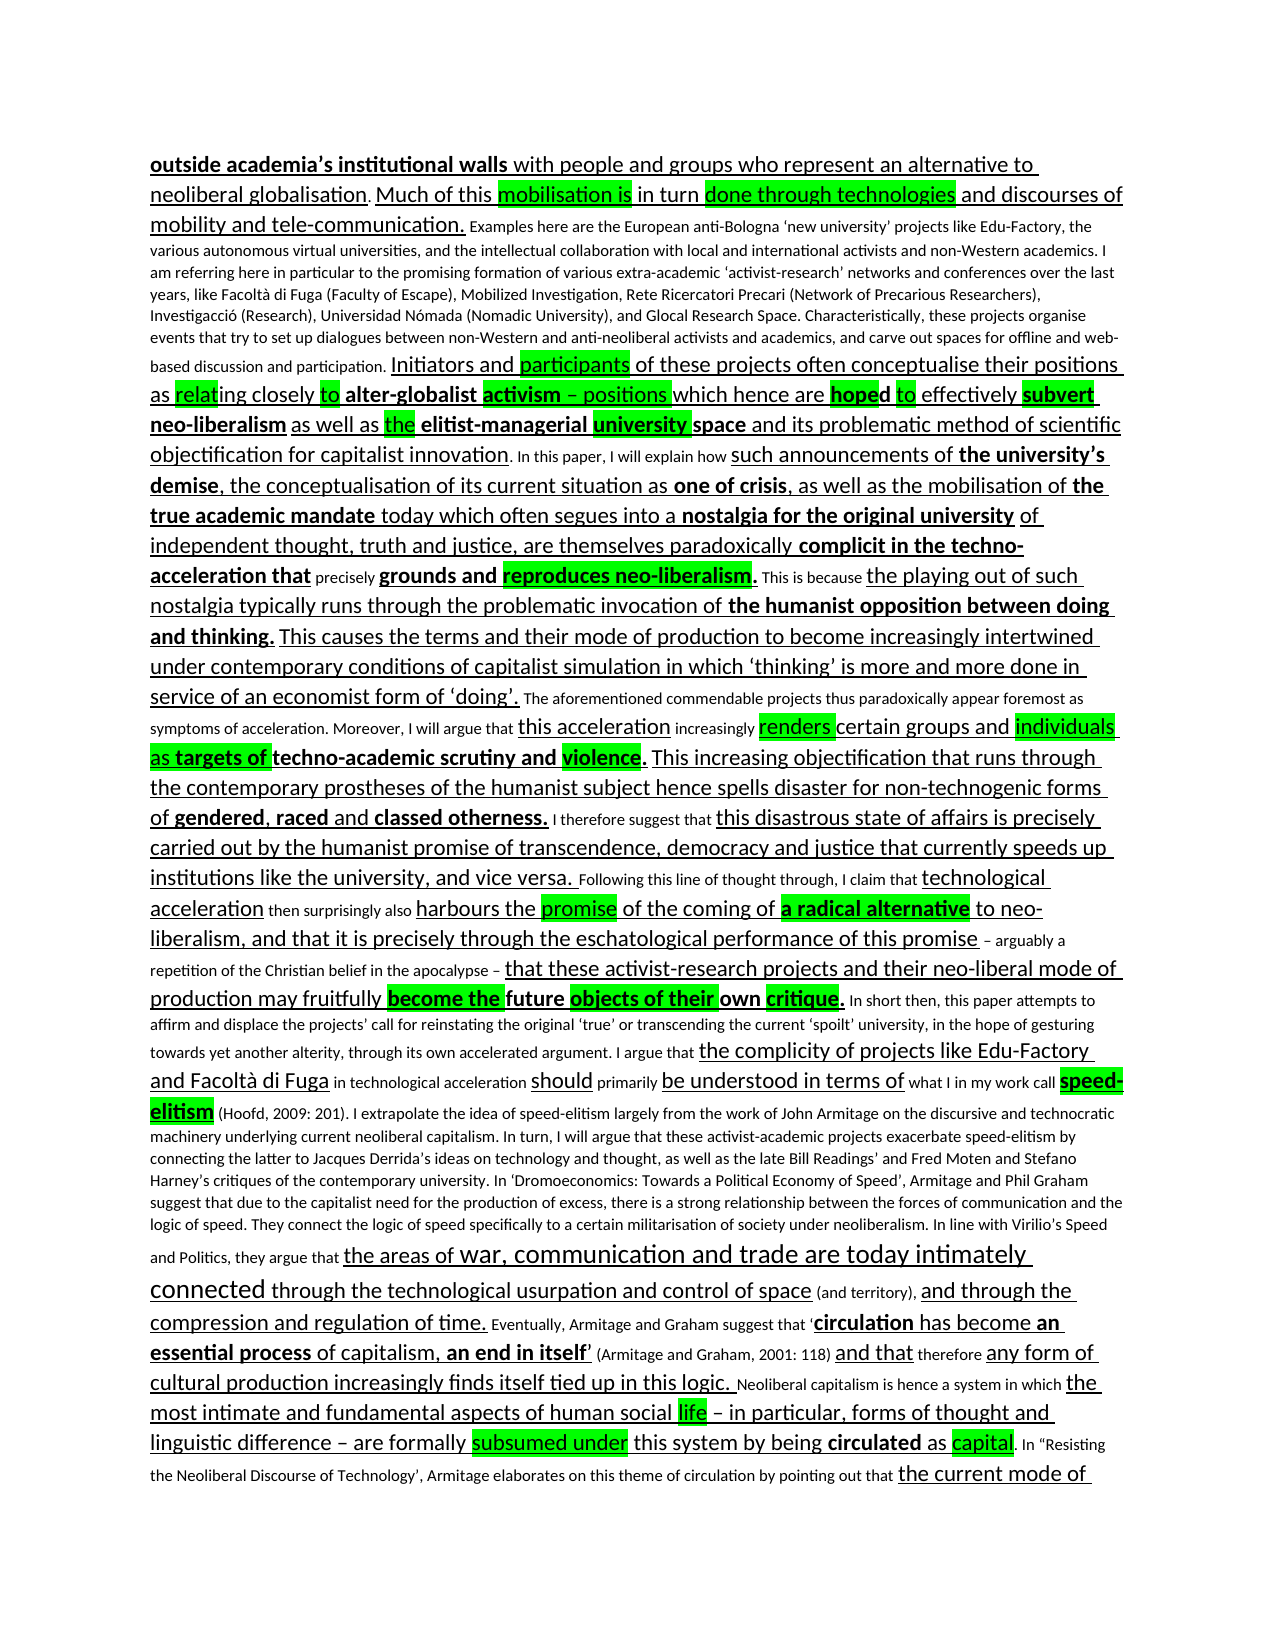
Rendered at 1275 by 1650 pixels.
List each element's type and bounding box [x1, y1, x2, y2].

text [150, 150, 1125, 1487]
